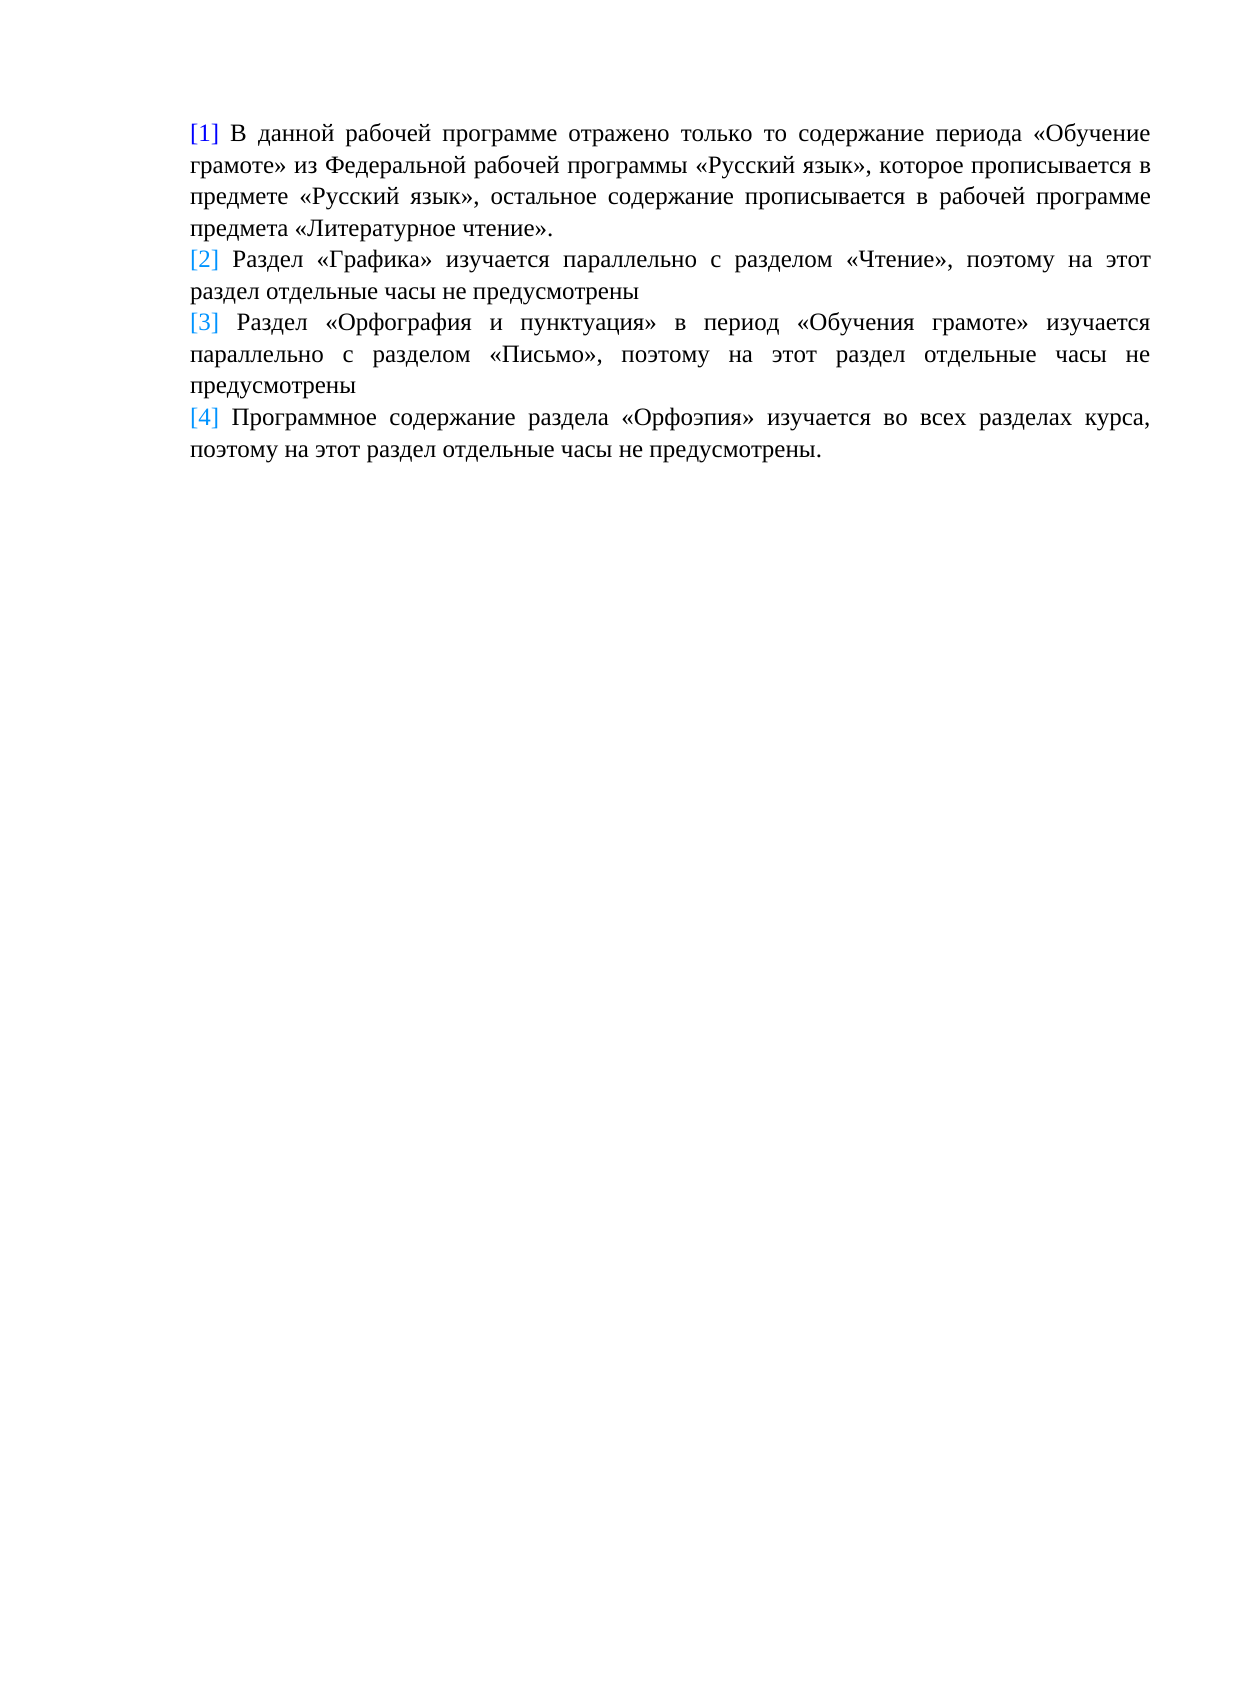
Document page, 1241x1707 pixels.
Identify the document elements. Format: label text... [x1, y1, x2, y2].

text [4] Программное содержание раздела «Орфоэпия» изучается во всех разделах курса, поэтому на этот раздел отдельные часы не предусмотрены. [190, 402, 1152, 462]
text [1] В данной рабочей программе отражено только то содержание периода «Обучение грамоте» из Федеральной рабочей программы «Русский язык», которое прописывается в предмете «Русский язык», остальное содержание прописывается в рабочей программе предмета «Литературное чтение». [190, 118, 1152, 242]
text [2] Раздел «Графика» изучается параллельно с разделом «Чтение», поэтому на этот раздел отдельные часы не предусмотрены [190, 244, 1152, 305]
text [3] Раздел «Орфография и пунктуация» в период «Обучения грамоте» изучается параллельно с разделом «Письмо», поэтому на этот раздел отдельные часы не предусмотрены [190, 307, 1152, 399]
